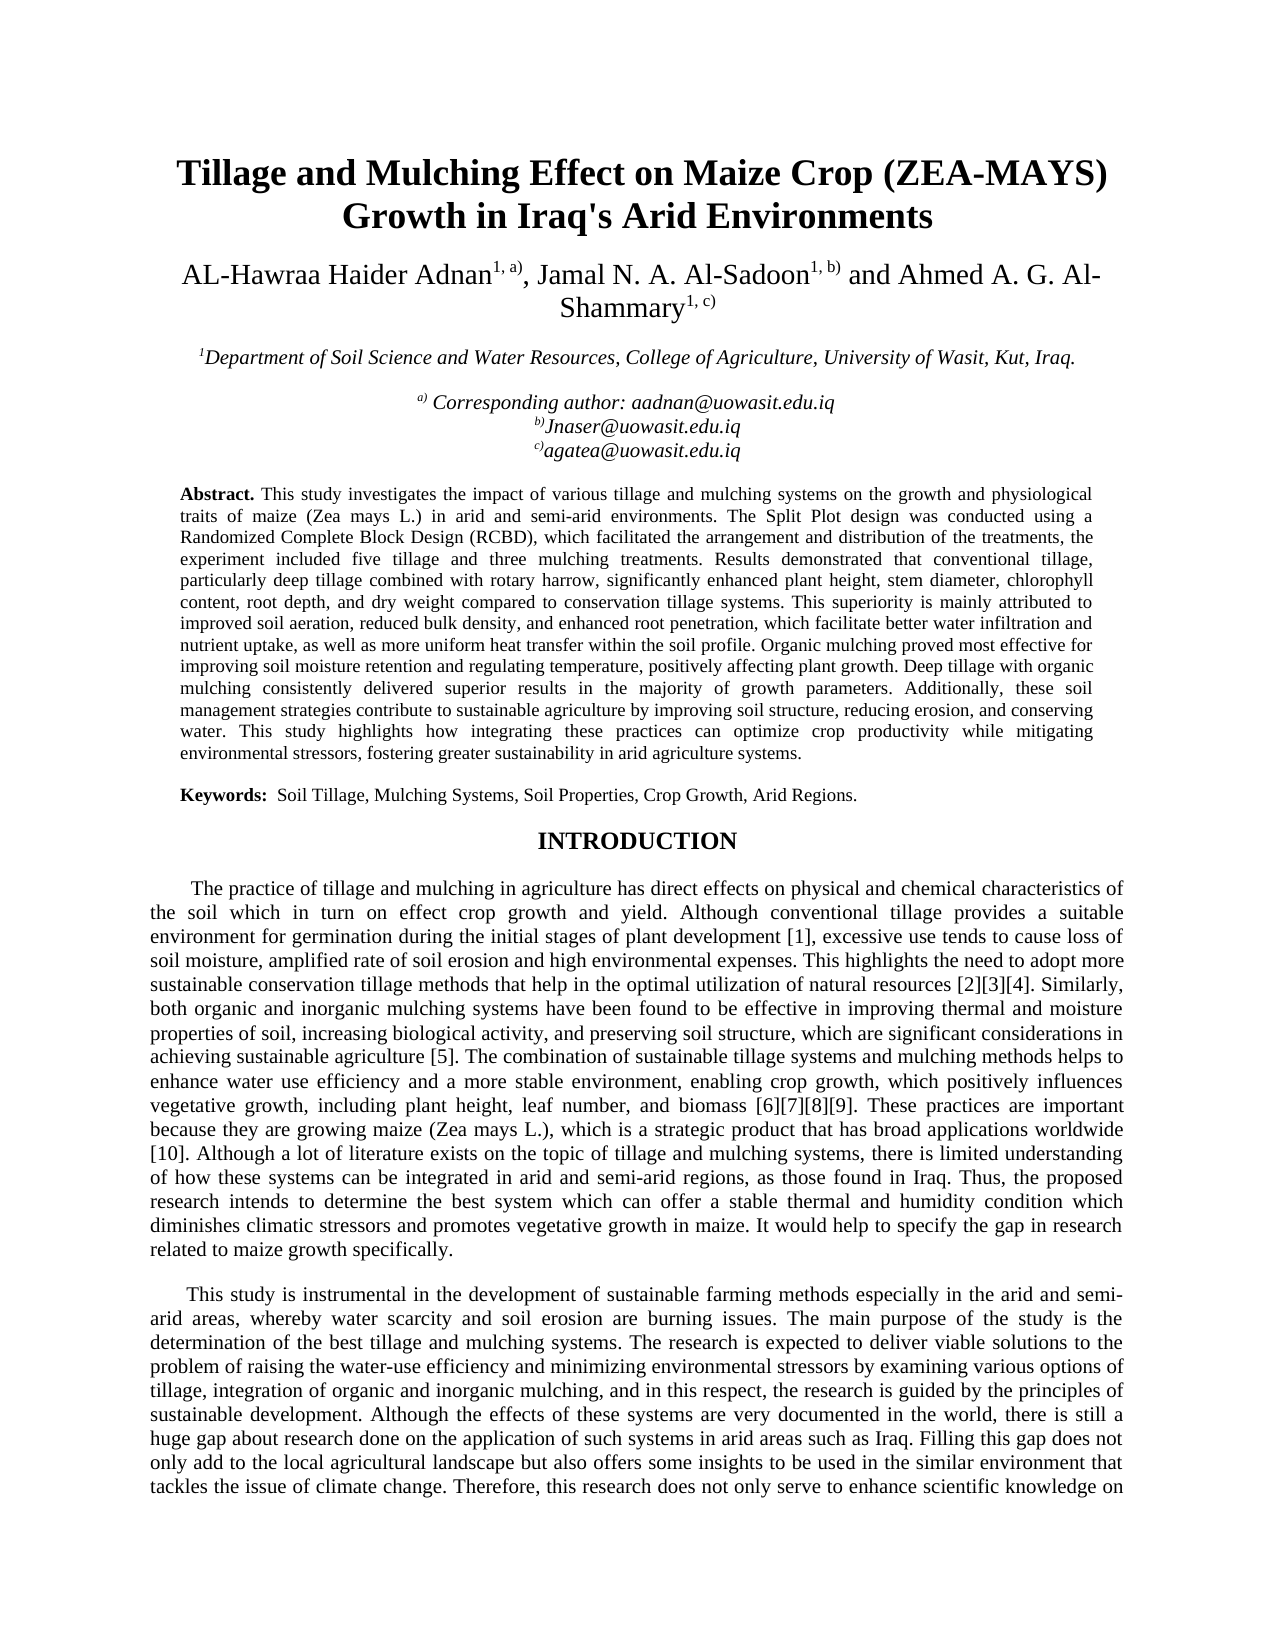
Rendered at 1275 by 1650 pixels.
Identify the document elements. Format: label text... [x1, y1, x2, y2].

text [150, 1282, 1125, 1498]
text AL-Hawraa Haider Adnan1, a), Jamal N. A. Al-Sadoon1, b) and Ahmed A. G. Al-Shammary1, c) [150, 257, 1125, 324]
text 1Department of Soil Science and Water Resources, College of Agriculture, University of Wasit, Kut, Iraq. [150, 345, 1125, 369]
text Keywords: Soil Tillage, Mulching Systems, Soil Properties, Crop Growth, Arid Regions. [180, 784, 1095, 806]
text Tillage and Mulching Effect on Maize Crop (ZEA-MAYS) Growth in Iraq's Arid Environments [150, 150, 1125, 236]
text Abstract. This study investigates the impact of various tillage and mulching systems on the growth and physiological traits of maize (Zea mays L.) in arid and semi-arid environments. The Split Plot design was conducted using a Randomized Complete Block Design (RCBD), which facilitated the arrangement and distribution of the treatments, the experiment included five tillage and three mulching treatments. Results demonstrated that conventional tillage, particularly deep tillage combined with rotary harrow, significantly enhanced plant height, stem diameter, chlorophyll content, root depth, and dry weight compared to conservation tillage systems. This superiority is mainly attributed to improved soil aeration, reduced bulk density, and enhanced root penetration, which facilitate better water infiltration and nutrient uptake, as well as more uniform heat transfer within the soil profile. Organic mulching proved most effective for improving soil moisture retention and regulating temperature, positively affecting plant growth. Deep tillage with organic mulching consistently delivered superior results in the majority of growth parameters. Additionally, these soil management strategies contribute to sustainable agriculture by improving soil structure, reducing erosion, and conserving water. This study highlights how integrating these practices can optimize crop productivity while mitigating environmental stressors, fostering greater sustainability in arid agriculture systems. [180, 483, 1095, 763]
text a) Corresponding author: aadnan@uowasit.edu.iq b)Jnaser@uowasit.edu.iq c)agatea@uowasit.edu.iq [150, 390, 1125, 462]
text The practice of tillage and mulching in agriculture has direct effects on physical and chemical characteristics of the soil which in turn on effect crop growth and yield. Although conventional tillage provides a suitable environment for germination during the initial stages of plant development [1], excessive use tends to cause loss of soil moisture, amplified rate of soil erosion and high environmental expenses. This highlights the need to adopt more sustainable conservation tillage methods that help in the optimal utilization of natural resources [2][3][4]. Similarly, both organic and inorganic mulching systems have been found to be effective in improving thermal and moisture properties of soil, increasing biological activity, and preserving soil structure, which are significant considerations in achieving sustainable agriculture [5]. The combination of sustainable tillage systems and mulching methods helps to enhance water use efficiency and a more stable environment, enabling crop growth, which positively influences vegetative growth, including plant height, leaf number, and biomass [6][7][8][9]. These practices are important because they are growing maize (Zea mays L.), which is a strategic product that has broad applications worldwide [10]. Although a lot of literature exists on the topic of tillage and mulching systems, there is limited understanding of how these systems can be integrated in arid and semi-arid regions, as those found in Iraq. Thus, the proposed research intends to determine the best system which can offer a stable thermal and humidity condition which diminishes climatic stressors and promotes vegetative growth in maize. It would help to specify the gap in research related to maize growth specifically. [150, 876, 1125, 1261]
text INTRODUCTION [150, 826, 1125, 855]
